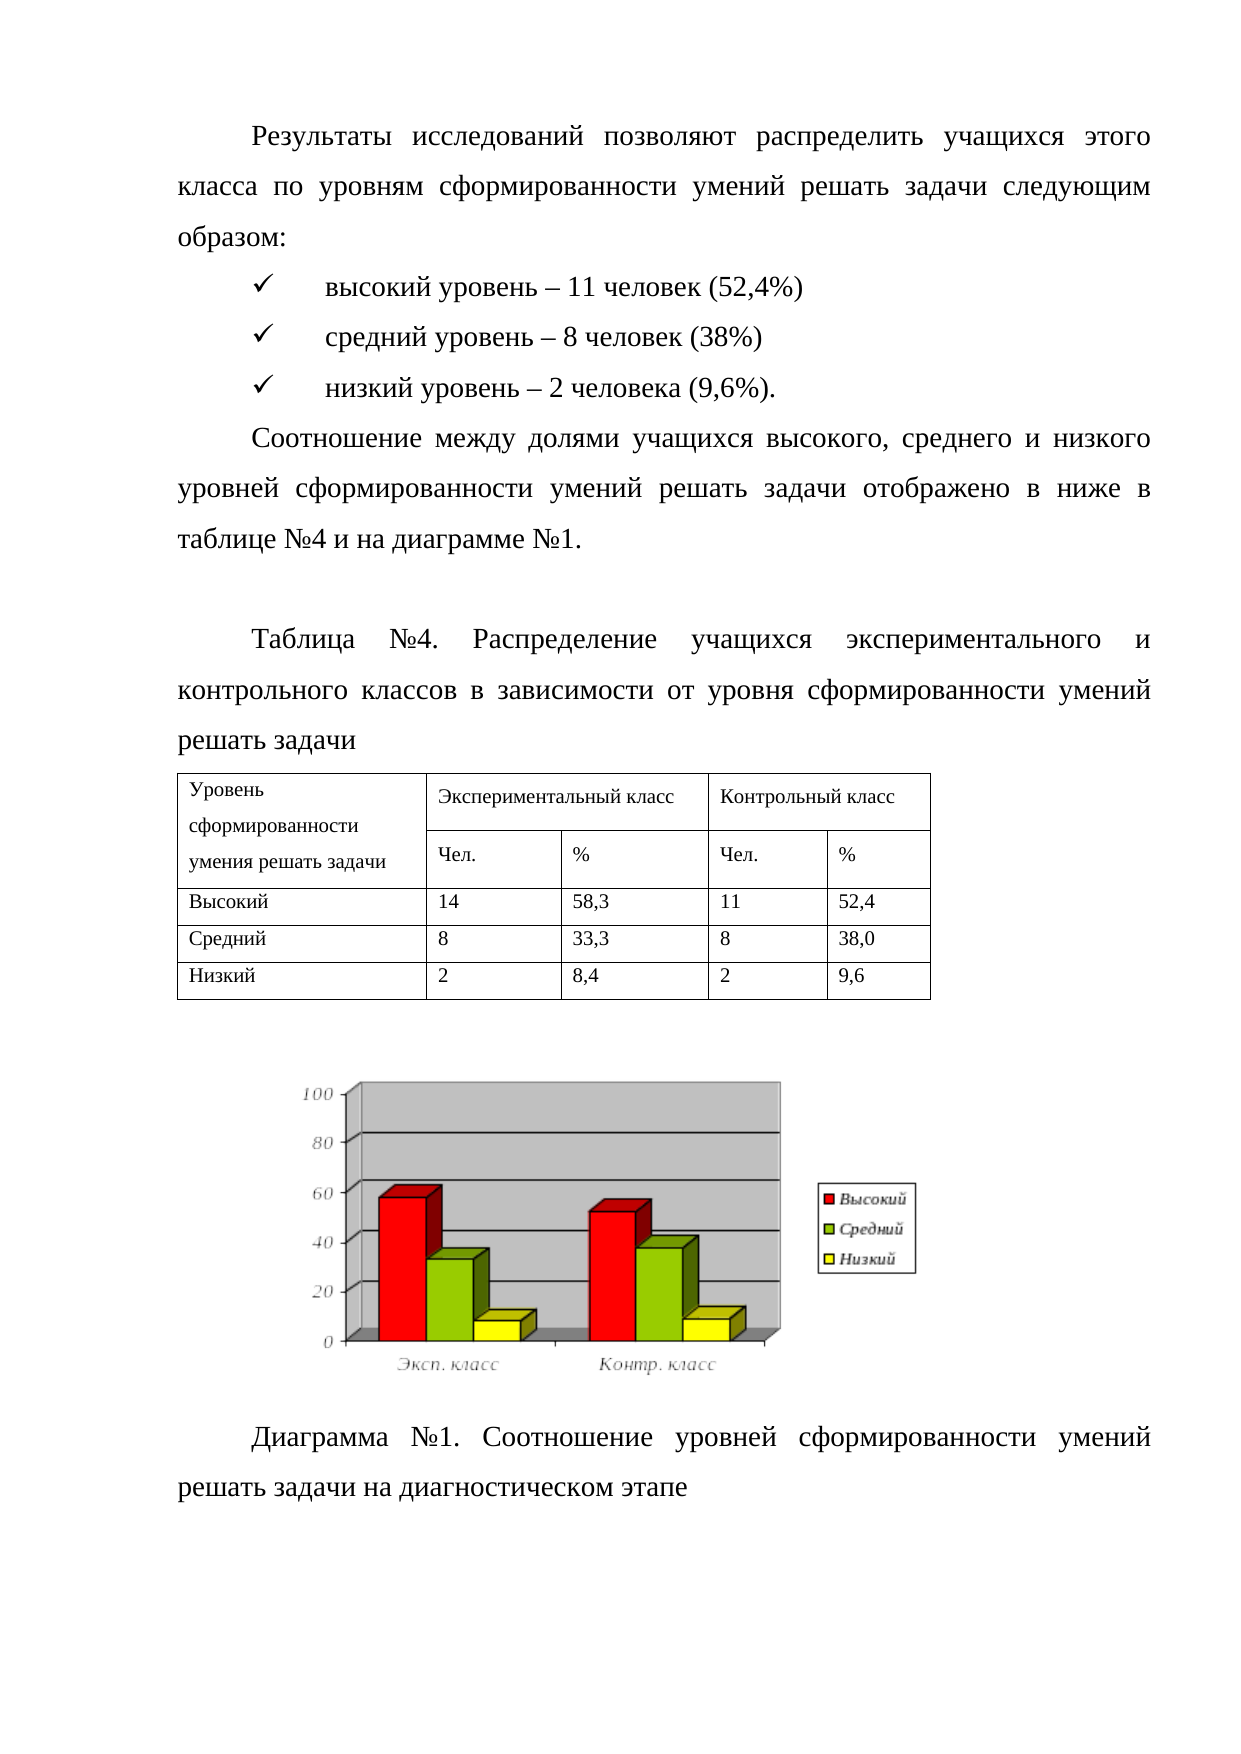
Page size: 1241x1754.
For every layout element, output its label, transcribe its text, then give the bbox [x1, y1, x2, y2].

table_cell Чел. [427, 831, 561, 888]
table_cell Высокий [178, 889, 426, 925]
table_cell 11 [709, 889, 827, 925]
table_cell 8 [709, 926, 827, 962]
table_cell 8 [427, 926, 561, 962]
table_cell 52,4 [828, 889, 930, 925]
list низкий уровень – 2 человека (9,6%). [177, 370, 1152, 403]
table_header Контрольный класс [709, 774, 930, 830]
text Таблица №4. Распределение учащихся экспериментального и контрольного классов в зависимости от уровня сформированности умений решать задачи [177, 622, 1152, 756]
table_cell 14 [427, 889, 561, 925]
table_cell Чел. [709, 831, 827, 888]
table_cell 2 [427, 963, 561, 999]
table_cell Средний [178, 926, 426, 962]
text Диаграмма №1. Соотношение уровней сформированности умений решать задачи на диагностическом этапе [177, 1419, 1152, 1503]
table_cell 8,4 [562, 963, 708, 999]
table_header Уровень сформированности умения решать задачи [178, 774, 426, 888]
list средний уровень – 8 человек (38%) [177, 319, 1152, 353]
table_cell 9,6 [828, 963, 930, 999]
table_cell 2 [709, 963, 827, 999]
text Соотношение между долями учащихся высокого, среднего и низкого уровней сформированности умений решать задачи отображено в ниже в таблице №4 и на диаграмме №1. [177, 420, 1152, 554]
table_cell 38,0 [828, 926, 930, 962]
text Результаты исследований позволяют распределить учащихся этого класса по уровням сформированности умений решать задачи следующим образом: [177, 118, 1152, 252]
table_cell Низкий [178, 963, 426, 999]
table_header Экспериментальный класс [427, 774, 708, 830]
table_cell 58,3 [562, 889, 708, 925]
table_cell % [828, 831, 930, 888]
table_cell 33,3 [562, 926, 708, 962]
table_cell % [562, 831, 708, 888]
list высокий уровень – 11 человек (52,4%) [177, 269, 1152, 303]
